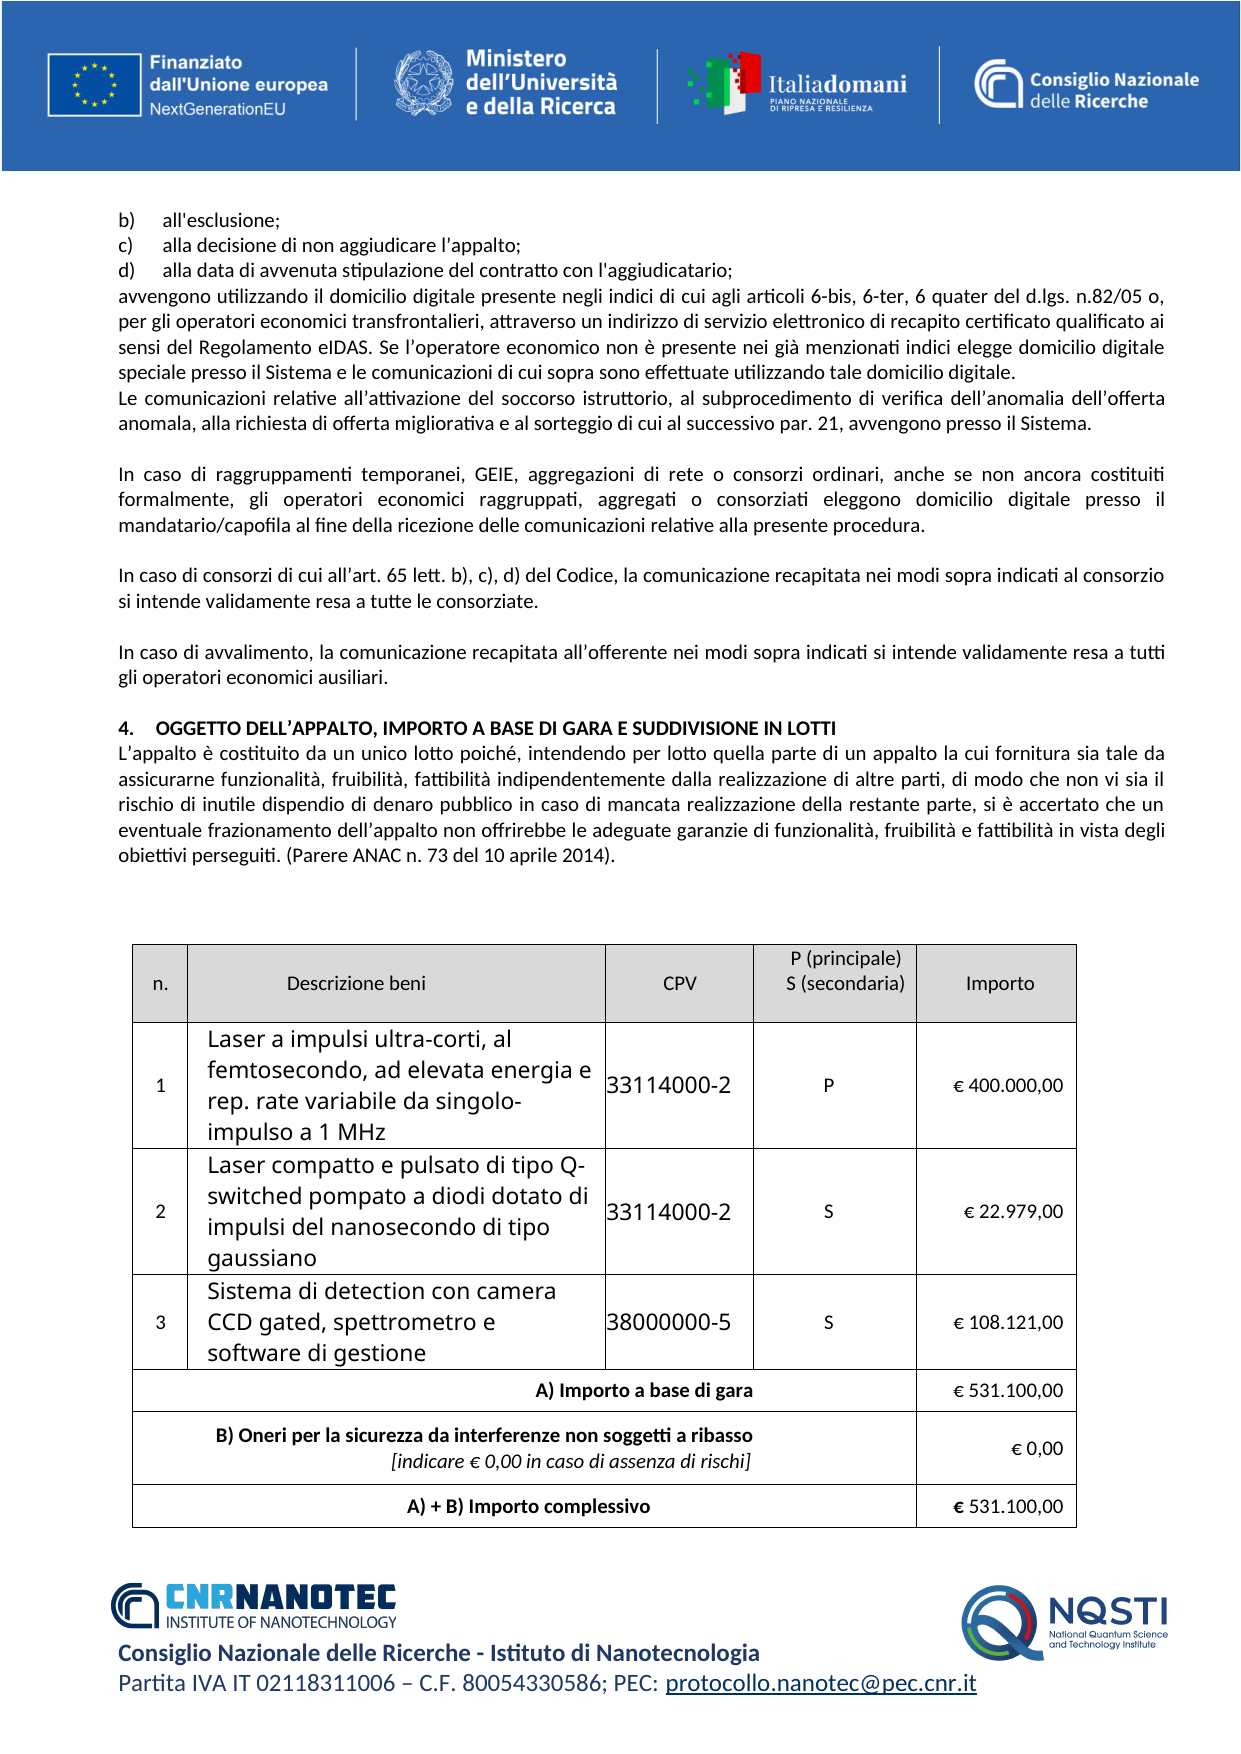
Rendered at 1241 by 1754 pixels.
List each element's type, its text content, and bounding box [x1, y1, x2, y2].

table_header Descrizione beni [188, 945, 605, 1022]
table_cell 3 [133, 1275, 187, 1368]
table_header Importo [917, 945, 1076, 1022]
table_cell € 531.100,00 [917, 1485, 1076, 1527]
table_cell Sistema di detection con camera CCD gated, spettrometro e software di gestione [188, 1275, 605, 1368]
table_cell 1 [133, 1023, 187, 1148]
table_cell € 22.979,00 [917, 1149, 1076, 1274]
table_cell € 0,00 [917, 1412, 1076, 1484]
text L’appalto è costituito da un unico lotto poiché, intendendo per lotto quella parte di un appalto la cui fornitura sia tale da assicurarne funzionalità, fruibilità, fattibilità indipendentemente dalla realizzazione di altre parti, di modo che non vi sia il rischio di inutile dispendio di denaro pubblico in caso di mancata realizzazione della restante parte, si è accertato che un eventuale frazionamento dell’appalto non offrirebbe le adeguate garanzie di funzionalità, fruibilità e fattibilità in vista degli obiettivi perseguiti. (Parere ANAC n. 73 del 10 aprile 2014). [118, 741, 1167, 868]
list alla data di avvenuta stipulazione del contratto con l'aggiudicatario; [118, 258, 1167, 283]
table_cell € 108.121,00 [917, 1275, 1076, 1368]
table_cell Laser compatto e pulsato di tipo Q-switched pompato a diodi dotato di impulsi del nanosecondo di tipo gaussiano [188, 1149, 605, 1274]
picture [956, 1577, 1176, 1668]
table_cell € 531.100,00 [917, 1370, 1076, 1411]
picture [111, 1580, 397, 1632]
table_cell A) Importo a base di gara [133, 1370, 916, 1411]
table_header CPV [606, 945, 753, 1022]
table_cell S [754, 1149, 916, 1274]
picture [1, 1, 1241, 171]
text avvengono utilizzando il domicilio digitale presente negli indici di cui agli articoli 6-bis, 6-ter, 6 quater del d.lgs. n.82/05 o, per gli operatori economici transfrontalieri, attraverso un indirizzo di servizio elettronico di recapito certificato qualificato ai sensi del Regolamento eIDAS. Se l’operatore economico non è presente nei già menzionati indici elegge domicilio digitale speciale presso il Sistema e le comunicazioni di cui sopra sono effettuate utilizzando tale domicilio digitale. [118, 283, 1167, 385]
table_cell € 400.000,00 [917, 1023, 1076, 1148]
table_cell A) + B) Importo complessivo [133, 1485, 916, 1527]
text In caso di raggruppamenti temporanei, GEIE, aggregazioni di rete o consorzi ordinari, anche se non ancora costituiti formalmente, gli operatori economici raggruppati, aggregati o consorziati eleggono domicilio digitale presso il mandatario/capofila al fine della ricezione delle comunicazioni relative alla presente procedura. [118, 461, 1167, 537]
text Le comunicazioni relative all’attivazione del soccorso istruttorio, al subprocedimento di verifica dell’anomalia dell’offerta anomala, alla richiesta di offerta migliorativa e al sorteggio di cui al successivo par. 21, avvengono presso il Sistema. [118, 385, 1167, 436]
table_header P (principale) S (secondaria) [754, 945, 916, 1022]
text In caso di consorzi di cui all’art. 65 lett. b), c), d) del Codice, la comunicazione recapitata nei modi sopra indicati al consorzio si intende validamente resa a tutte le consorziate. [118, 563, 1167, 613]
table_cell 2 [133, 1149, 187, 1274]
table_cell 33114000-2 [606, 1149, 753, 1274]
table_cell S [754, 1275, 916, 1368]
list alla decisione di non aggiudicare l’appalto; [118, 232, 1167, 258]
table_cell 38000000-5 [606, 1275, 753, 1368]
table_cell 33114000-2 [606, 1023, 753, 1148]
table_cell Laser a impulsi ultra-corti, al femtosecondo, ad elevata energia e rep. rate variabile da singolo-impulso a 1 MHz [188, 1023, 605, 1148]
table_header n. [133, 945, 187, 1022]
text In caso di avvalimento, la comunicazione recapitata all’offerente nei modi sopra indicati si intende validamente resa a tutti gli operatori economici ausiliari. [118, 639, 1167, 690]
list OGGETTO DELL’APPALTO, IMPORTO A BASE DI GARA E SUDDIVISIONE IN LOTTI [118, 715, 1167, 741]
table_cell P [754, 1023, 916, 1148]
list all'esclusione; [118, 207, 1167, 232]
table_cell B) Oneri per la sicurezza da interferenze non soggetti a ribasso [indicare € 0,00 in caso di assenza di rischi] [133, 1412, 916, 1484]
